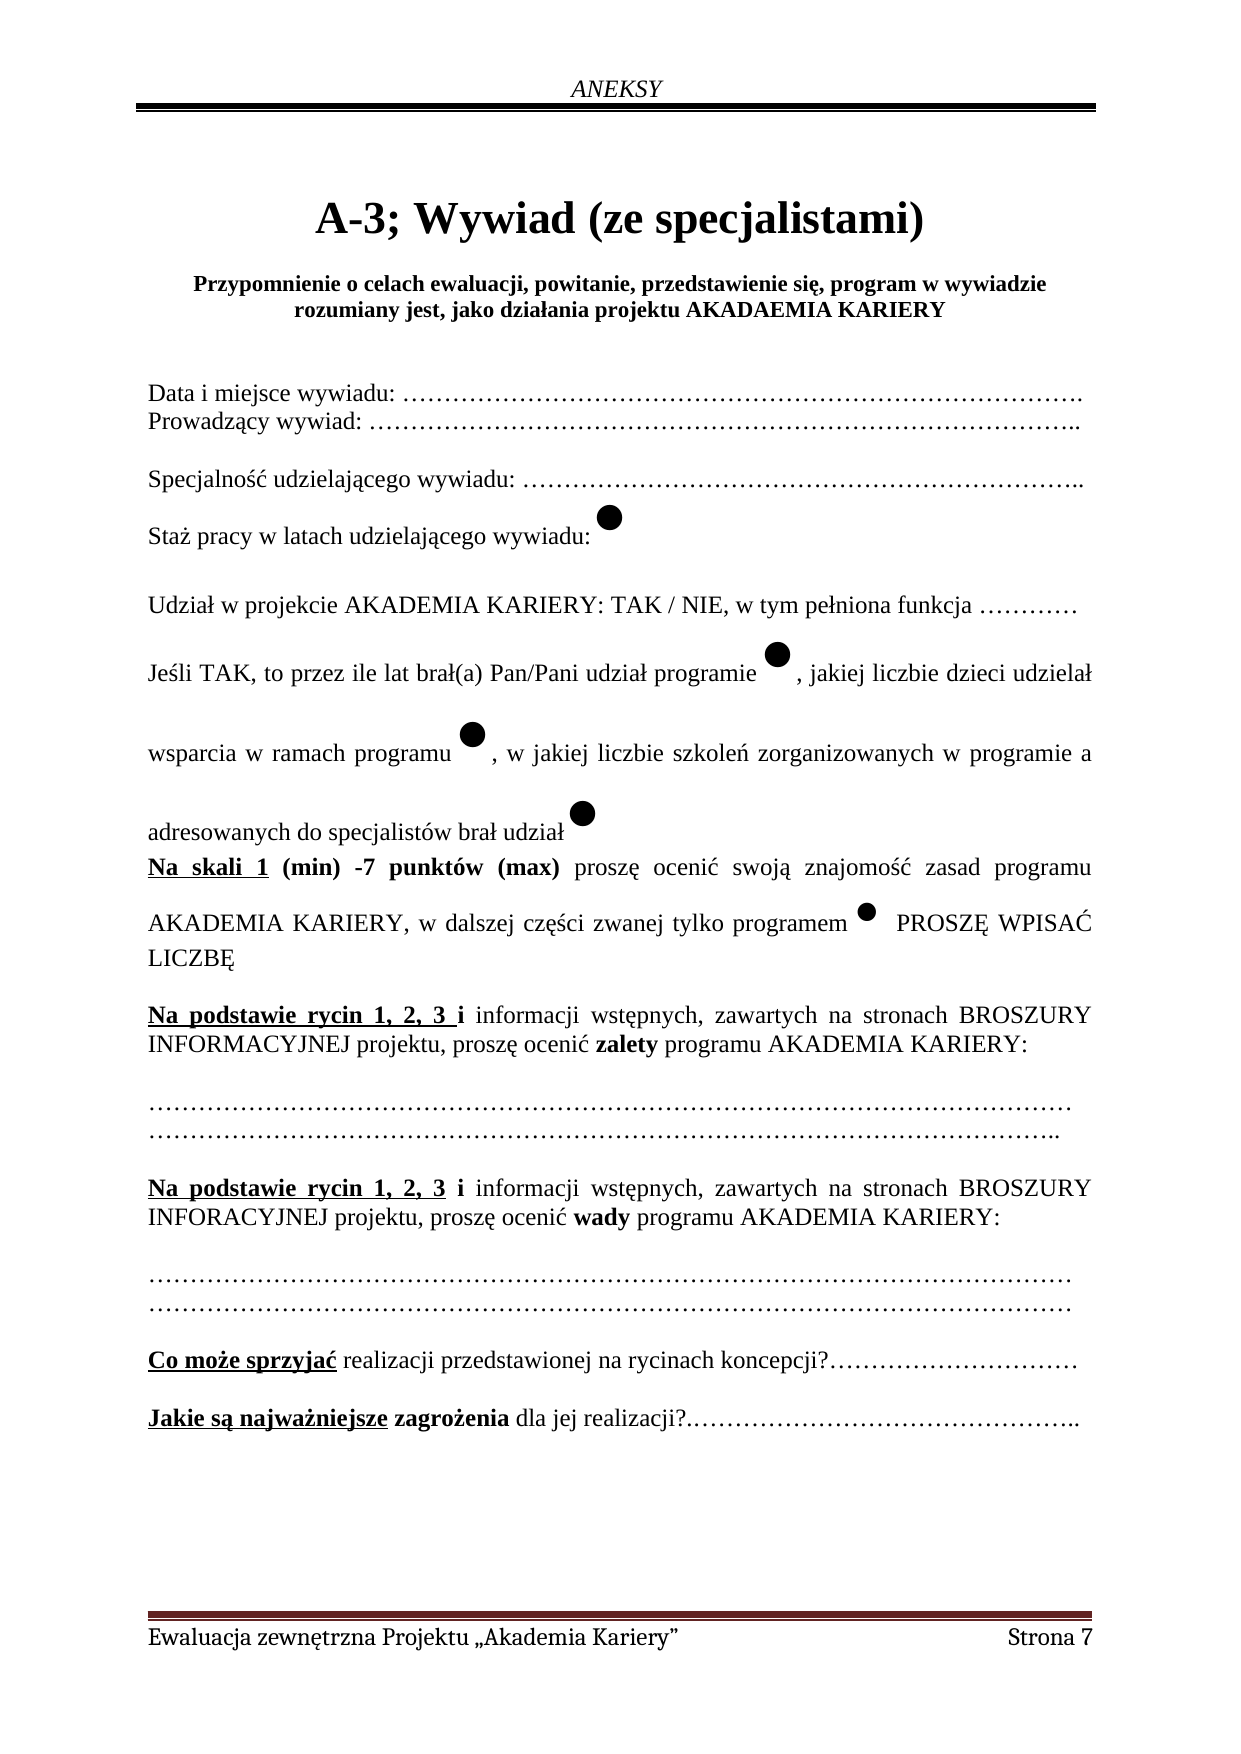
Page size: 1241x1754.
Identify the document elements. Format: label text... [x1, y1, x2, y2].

text ………………………………………………………………………………………………………………………………………………………………………………………………….. [148, 1087, 1092, 1144]
text Co może sprzyjać realizacji przedstawionej na rycinach koncepcji?………………………… [148, 1345, 1092, 1374]
text Na podstawie rycin 1, 2, 3 i informacji wstępnych, zawartych na stronach BROSZURY INFORACYJNEJ projektu, proszę ocenić wady programu AKADEMIA KARIERY: [148, 1173, 1092, 1230]
text Staż pracy w latach udzielającego wywiadu: [148, 493, 1092, 561]
text Data i miejsce wywiadu: ………………………………………………………………………. [148, 378, 1092, 406]
text …………………………………………………………………………………………………………………………………………………………………………………………………… [148, 1259, 1092, 1317]
text Specjalność udzielającego wywiadu: ………………………………………………………….. [148, 464, 1092, 493]
text Prowadzący wywiad: ………………………………………………………………………….. [148, 406, 1092, 435]
text Jakie są najważniejsze zagrożenia dla jej realizacji?.……………………………………….. [148, 1403, 1092, 1432]
text Na podstawie rycin 1, 2, 3 i informacji wstępnych, zawartych na stronach BROSZURY INFORMACYJNEJ projektu, proszę ocenić zalety programu AKADEMIA KARIERY: [148, 1000, 1092, 1058]
text Przypomnienie o celach ewaluacji, powitanie, przedstawienie się, program w wywiadzie rozumiany jest, jako działania projektu AKADAEMIA KARIERY [148, 270, 1092, 323]
text Udział w projekcie AKADEMIA KARIERY: TAK / NIE, w tym pełniona funkcja ………… [148, 590, 1092, 618]
text A-3; Wywiad (ze specjalistami) [148, 191, 1092, 243]
text Jeśli TAK, to przez ile lat brał(a) Pan/Pani udział programie , jakiej liczbie dzieci udzielał wsparcia w ramach programu , w jakiej liczbie szkoleń zorganizowanych w programie a adresowanych do specjalistów brał udział [148, 618, 1092, 823]
text Na skali 1 (min) -7 punktów (max) proszę ocenić swoją znajomość zasad programu AKADEMIA KARIERY, w dalszej części zwanej tylko programem PROSZĘ WPISAĆ LICZBĘ [148, 852, 1092, 972]
